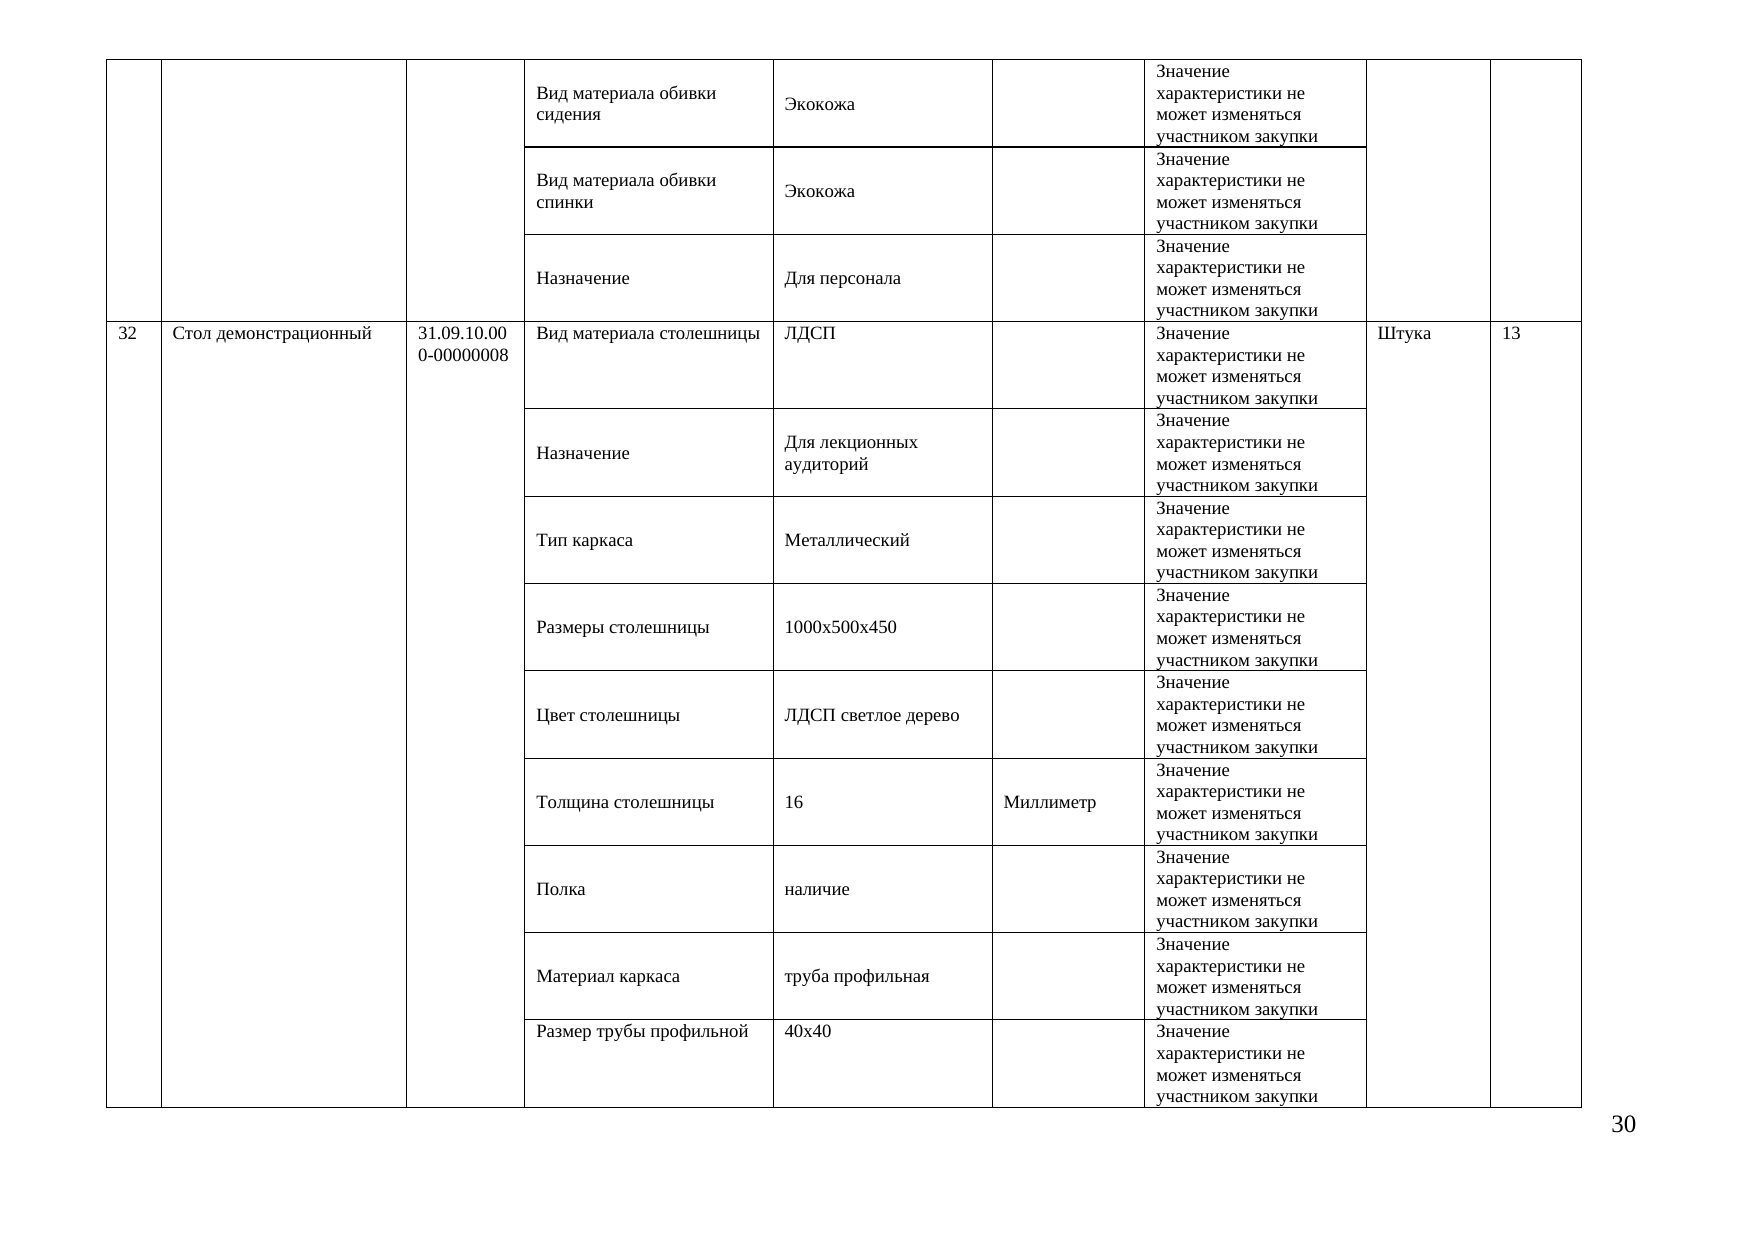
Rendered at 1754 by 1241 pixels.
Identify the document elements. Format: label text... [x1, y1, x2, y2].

table_cell Толщина столешницы [525, 759, 773, 845]
table_cell Экокожа [774, 148, 992, 234]
table_cell 32 [107, 322, 161, 1107]
table_cell [993, 497, 1144, 583]
table_cell Материал каркаса [525, 933, 773, 1019]
table_cell Значение характеристики не может изменяться участником закупки [1145, 497, 1366, 583]
table_cell [993, 148, 1144, 234]
table_cell наличие [774, 846, 992, 932]
table_cell Значение характеристики не может изменяться участником закупки [1145, 322, 1366, 408]
table_cell Штука [1367, 322, 1490, 1107]
table_cell Металлический [774, 497, 992, 583]
table_cell [993, 409, 1144, 496]
table_cell Значение характеристики не может изменяться участником закупки [1145, 584, 1366, 670]
table_cell 13 [1491, 322, 1581, 1107]
table_cell Значение характеристики не может изменяться участником закупки [1145, 409, 1366, 496]
table_cell Миллиметр [993, 759, 1144, 845]
table_cell Размер трубы профильной [525, 1020, 773, 1107]
table_cell [993, 671, 1144, 757]
table_cell ЛДСП светлое дерево [774, 671, 992, 757]
table_cell Назначение [525, 409, 773, 496]
table_cell Для персонала [774, 235, 992, 321]
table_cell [1145, 148, 1366, 234]
table_cell Вид материала обивки спинки [525, 148, 773, 234]
table_cell Вид материала столешницы [525, 322, 773, 408]
table_cell 31.09.10.000-00000008 [407, 322, 524, 1107]
table_cell Для лекционных аудиторий [774, 409, 992, 496]
table_cell Значение характеристики не может изменяться участником закупки [1145, 846, 1366, 932]
table_cell Тип каркаса [525, 497, 773, 583]
table_cell Цвет столешницы [525, 671, 773, 757]
table_cell Экокожа [774, 60, 992, 146]
table_cell Вид материала обивки сидения [525, 60, 773, 146]
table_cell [1145, 1020, 1366, 1107]
table_cell Стол демонстрационный [162, 322, 406, 1107]
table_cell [1145, 933, 1366, 1019]
table_cell Значение характеристики не может изменяться участником закупки [1145, 759, 1366, 845]
table_cell [993, 60, 1144, 146]
table_cell [993, 322, 1144, 408]
table_cell 16 [774, 759, 992, 845]
table_cell [993, 584, 1144, 670]
table_cell [993, 846, 1144, 932]
table_cell ЛДСП [774, 322, 992, 408]
table_cell 1000х500х450 [774, 584, 992, 670]
table_cell 40х40 [774, 1020, 992, 1107]
table_cell Назначение [525, 235, 773, 321]
table_cell Значение характеристики не может изменяться участником закупки [1145, 235, 1366, 321]
table_cell Полка [525, 846, 773, 932]
table_cell [993, 1020, 1144, 1107]
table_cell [1145, 60, 1366, 146]
table_cell труба профильная [774, 933, 992, 1019]
table_cell [993, 933, 1144, 1019]
table_cell Значение характеристики не может изменяться участником закупки [1145, 671, 1366, 757]
table_cell Размеры столешницы [525, 584, 773, 670]
table_cell [993, 235, 1144, 321]
